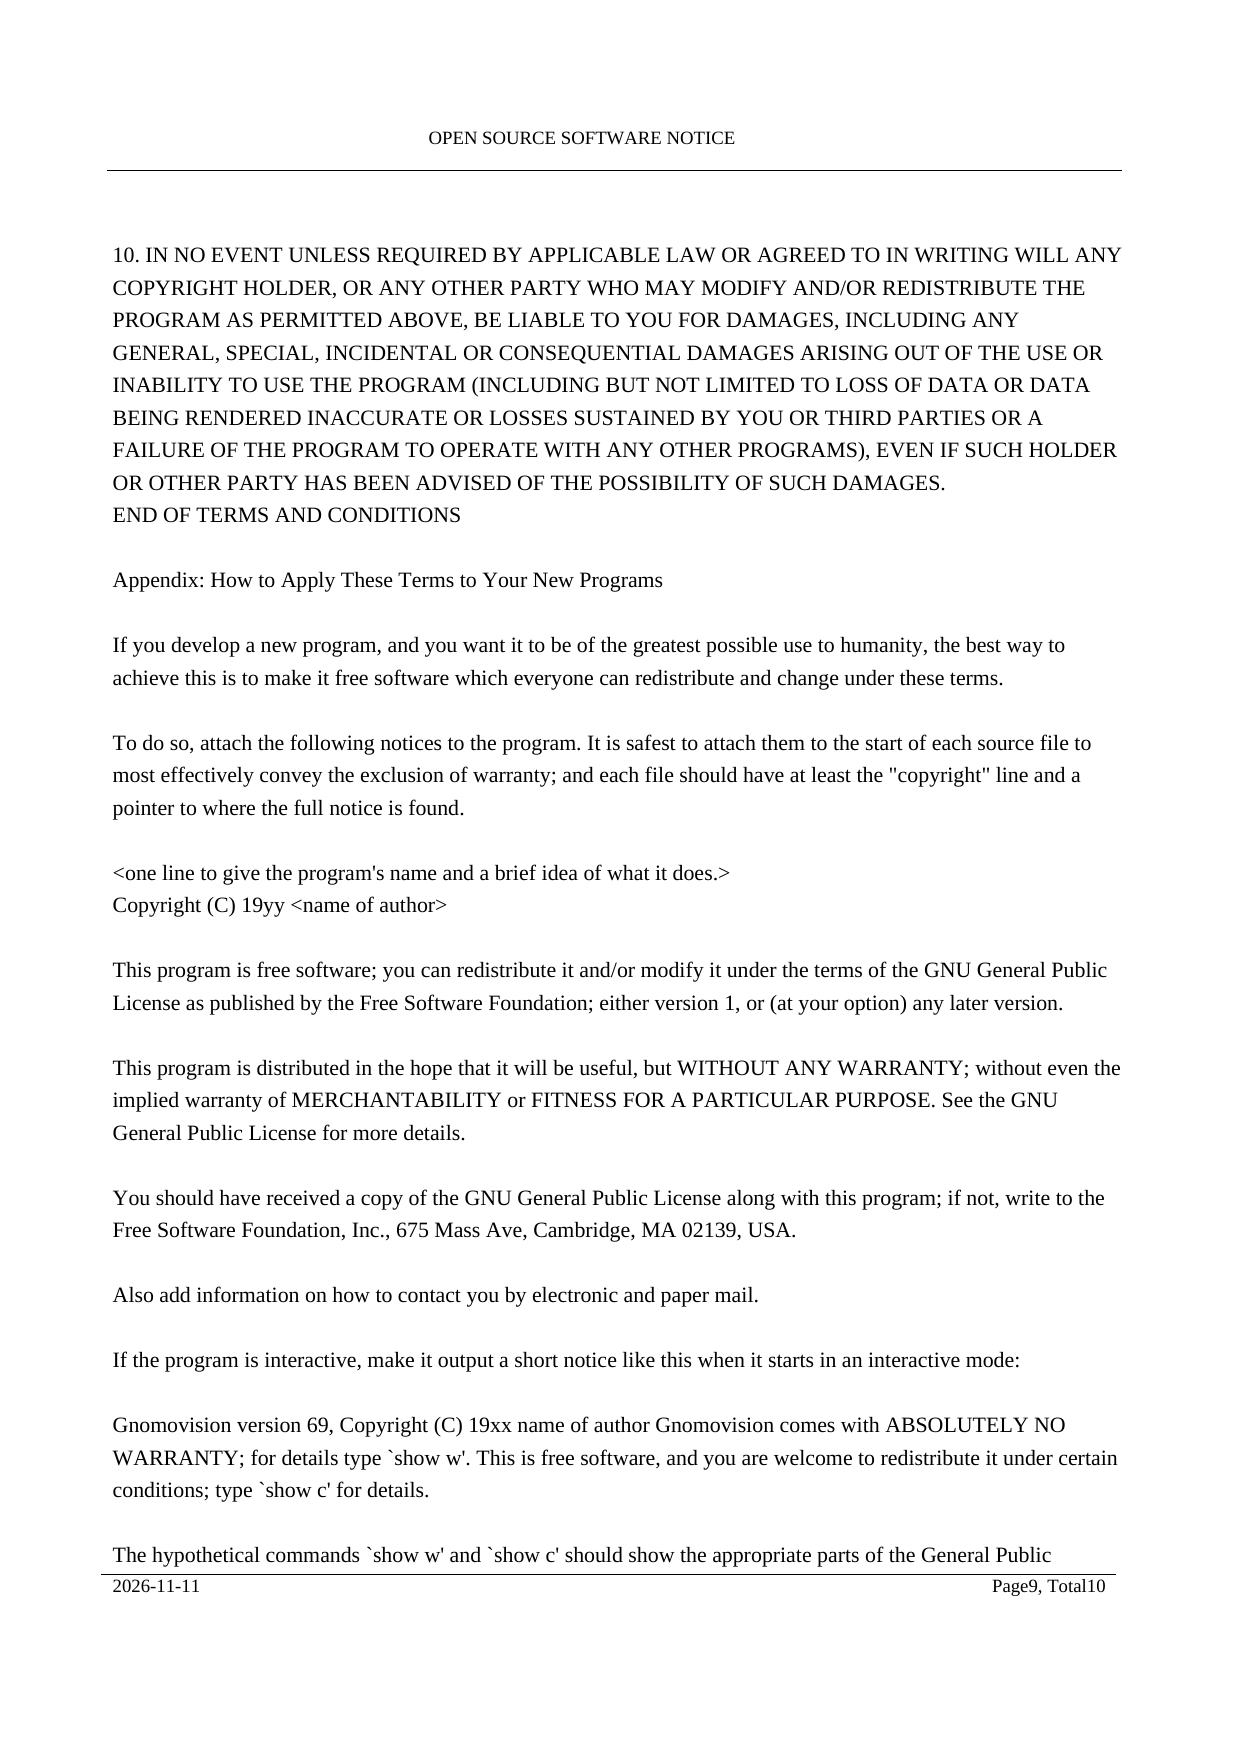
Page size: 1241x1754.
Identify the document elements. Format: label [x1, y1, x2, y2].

text [112, 206, 1128, 1571]
